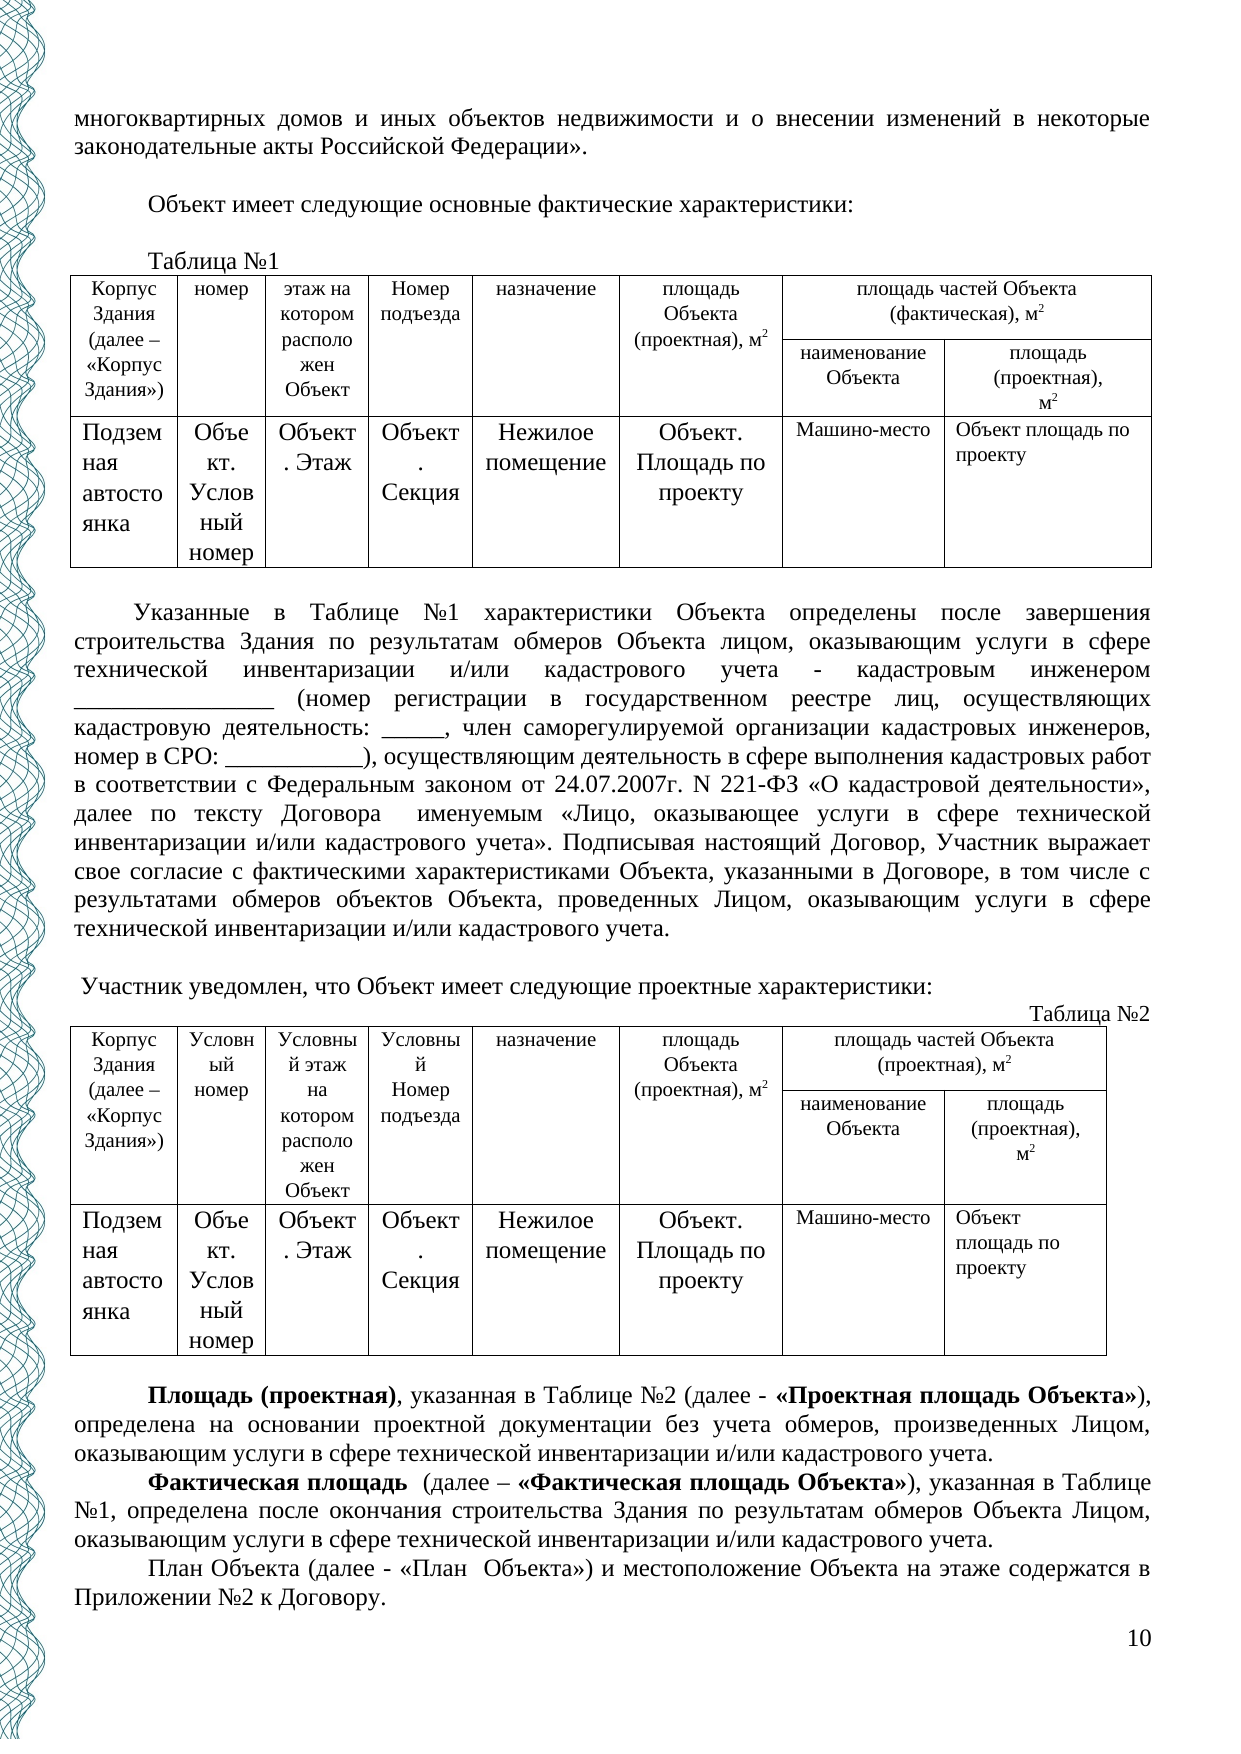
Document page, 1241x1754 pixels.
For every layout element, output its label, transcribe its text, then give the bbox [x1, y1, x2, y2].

table_cell [71, 1205, 177, 1355]
picture [0, 0, 1241, 1739]
table_cell [178, 417, 265, 567]
table_cell площадь (проектная), м2 [945, 1091, 1106, 1204]
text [74, 103, 1152, 160]
table_header Условный этаж на котором расположен Объект [266, 1027, 368, 1204]
table_cell [266, 417, 368, 567]
table_cell Объект площадь по проекту [945, 1205, 1106, 1355]
table_cell [620, 417, 782, 567]
table_cell [178, 1205, 265, 1355]
text Указанные в Таблице №1 характеристики Объекта определены после завершения строительства Здания по результатам обмеров Объекта лицом, оказывающим услуги в сфере технической инвентаризации и/или кадастрового учета - кадастровым инженером ________________ (номер регистрации в государственном реестре лиц, осуществляющих кадастровую деятельность: _____, член саморегулируемой организации кадастровых инженеров, номер в СРО: ___________), осуществляющим деятельность в сфере выполнения кадастровых работ в соответствии с Федеральным законом от 24.07.2007г. N 221-ФЗ «О кадастровой деятельности», далее по тексту Договора именуемым «Лицо, оказывающее услуги в сфере технической инвентаризации и/или кадастрового учета». Подписывая настоящий Договор, Участник выражает свое согласие с фактическими характеристиками Объекта, указанными в Договоре, в том числе с результатами обмеров объектов Объекта, проведенных Лицом, оказывающим услуги в сфере технической инвентаризации и/или кадастрового учета. [74, 597, 1152, 942]
table_header площадь Объекта (проектная), м2 [620, 276, 782, 416]
table_cell [266, 1205, 368, 1355]
table_header номер [178, 276, 265, 416]
text Объект имеет следующие основные фактические характеристики: [74, 189, 1152, 218]
table_header Корпус Здания (далее – «Корпус Здания») [71, 1027, 177, 1204]
table_cell площадь (проектная), м2 [945, 340, 1151, 416]
table_cell [473, 417, 619, 567]
table_header назначение [473, 1027, 619, 1204]
table_header площадь частей Объекта (проектная), м2 [783, 1027, 1106, 1090]
table_cell Объект площадь по проекту [945, 417, 1151, 567]
text План Объекта (далее - «План Объекта») и местоположение Объекта на этаже содержатся в Приложении №2 к Договору. [74, 1553, 1152, 1610]
table_header площадь Объекта (проектная), м2 [620, 1027, 782, 1204]
text Таблица №2 [74, 999, 1150, 1026]
text Площадь (проектная), указанная в Таблице №2 (далее - «Проектная площадь Объекта»), определена на основании проектной документации без учета обмеров, произведенных Лицом, оказывающим услуги в сфере технической инвентаризации и/или кадастрового учета. [74, 1380, 1152, 1467]
table_header Условный Номер подъезда [369, 1027, 472, 1204]
table_header назначение [473, 276, 619, 416]
table_cell [369, 1205, 472, 1355]
text Фактическая площадь (далее – «Фактическая площадь Объекта»), указанная в Таблице №1, определена после окончания строительства Здания по результатам обмеров Объекта Лицом, оказывающим услуги в сфере технической инвентаризации и/или кадастрового учета. [74, 1467, 1152, 1553]
table_header Номер подъезда [369, 276, 472, 416]
table_cell Машино-место [783, 1205, 944, 1355]
table_header Условный номер [178, 1027, 265, 1204]
table_cell [71, 417, 177, 567]
table_cell Машино-место [783, 417, 944, 567]
table_cell [620, 1205, 782, 1355]
text Таблица №1 [74, 246, 1152, 275]
table_cell наименование Объекта [783, 1091, 944, 1204]
table_header Корпус Здания (далее – «Корпус Здания») [71, 276, 177, 416]
table_cell наименование Объекта [783, 340, 944, 416]
text Участник уведомлен, что Объект имеет следующие проектные характеристики: [74, 971, 1152, 999]
table_cell [369, 417, 472, 567]
table_header этаж на котором расположен Объект [266, 276, 368, 416]
table_cell [473, 1205, 619, 1355]
table_header площадь частей Объекта (фактическая), м2 [783, 276, 1151, 339]
